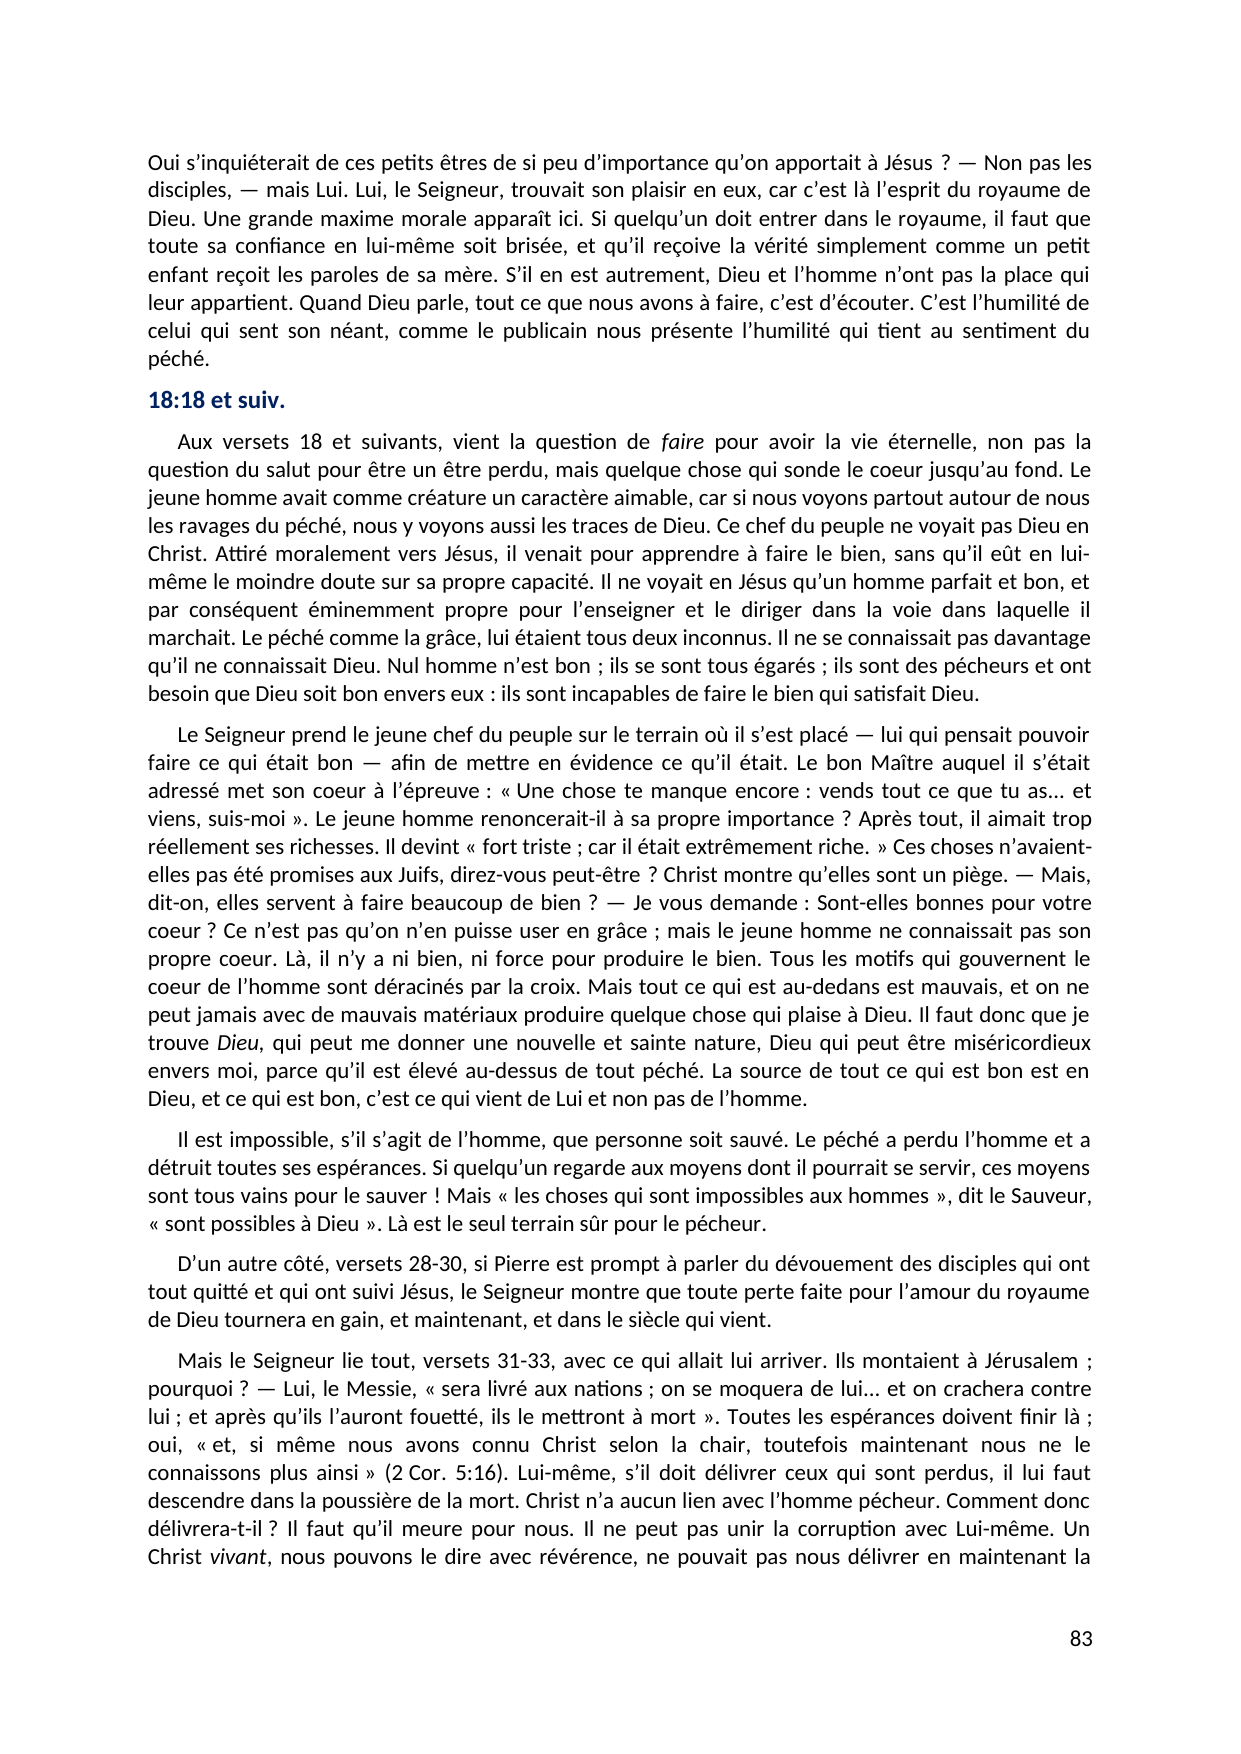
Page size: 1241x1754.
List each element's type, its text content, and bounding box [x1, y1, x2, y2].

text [148, 148, 1093, 372]
subtitle 18:18 et suiv. [148, 384, 1093, 415]
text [148, 1346, 1093, 1570]
text Il est impossible, s’il s’agit de l’homme, que personne soit sauvé. Le péché a perdu l’homme et a détruit toutes ses espérances. Si quelqu’un regarde aux moyens dont il pourrait se servir, ces moyens sont tous vains pour le sauver ! Mais « les choses qui sont impossibles aux hommes », dit le Sauveur, « sont possibles à Dieu ». Là est le seul terrain sûr pour le pécheur. [148, 1125, 1093, 1237]
text D’un autre côté, versets 28-30, si Pierre est prompt à parler du dévouement des disciples qui ont tout quitté et qui ont suivi Jésus, le Seigneur montre que toute perte faite pour l’amour du royaume de Dieu tournera en gain, et maintenant, et dans le siècle qui vient. [148, 1249, 1093, 1333]
text Aux versets 18 et suivants, vient la question de faire pour avoir la vie éternelle, non pas la question du salut pour être un être perdu, mais quelque chose qui sonde le coeur jusqu’au fond. Le jeune homme avait comme créature un caractère aimable, car si nous voyons partout autour de nous les ravages du péché, nous y voyons aussi les traces de Dieu. Ce chef du peuple ne voyait pas Dieu en Christ. Attiré moralement vers Jésus, il venait pour apprendre à faire le bien, sans qu’il eût en lui-même le moindre doute sur sa propre capacité. Il ne voyait en Jésus qu’un homme parfait et bon, et par conséquent éminemment propre pour l’enseigner et le diriger dans la voie dans laquelle il marchait. Le péché comme la grâce, lui étaient tous deux inconnus. Il ne se connaissait pas davantage qu’il ne connaissait Dieu. Nul homme n’est bon ; ils se sont tous égarés ; ils sont des pécheurs et ont besoin que Dieu soit bon envers eux : ils sont incapables de faire le bien qui satisfait Dieu. [148, 427, 1093, 707]
text Le Seigneur prend le jeune chef du peuple sur le terrain où il s’est placé — lui qui pensait pouvoir faire ce qui était bon — afin de mettre en évidence ce qu’il était. Le bon Maître auquel il s’était adressé met son coeur à l’épreuve : « Une chose te manque encore : vends tout ce que tu as... et viens, suis-moi ». Le jeune homme renoncerait-il à sa propre importance ? Après tout, il aimait trop réellement ses richesses. Il devint « fort triste ; car il était extrêmement riche. » Ces choses n’avaient-elles pas été promises aux Juifs, direz-vous peut-être ? Christ montre qu’elles sont un piège. — Mais, dit-on, elles servent à faire beaucoup de bien ? — Je vous demande : Sont-elles bonnes pour votre coeur ? Ce n’est pas qu’on n’en puisse user en grâce ; mais le jeune homme ne connaissait pas son propre coeur. Là, il n’y a ni bien, ni force pour produire le bien. Tous les motifs qui gouvernent le coeur de l’homme sont déracinés par la croix. Mais tout ce qui est au-dedans est mauvais, et on ne peut jamais avec de mauvais matériaux produire quelque chose qui plaise à Dieu. Il faut donc que je trouve Dieu, qui peut me donner une nouvelle et sainte nature, Dieu qui peut être miséricordieux envers moi, parce qu’il est élevé au-dessus de tout péché. La source de tout ce qui est bon est en Dieu, et ce qui est bon, c’est ce qui vient de Lui et non pas de l’homme. [148, 720, 1093, 1112]
